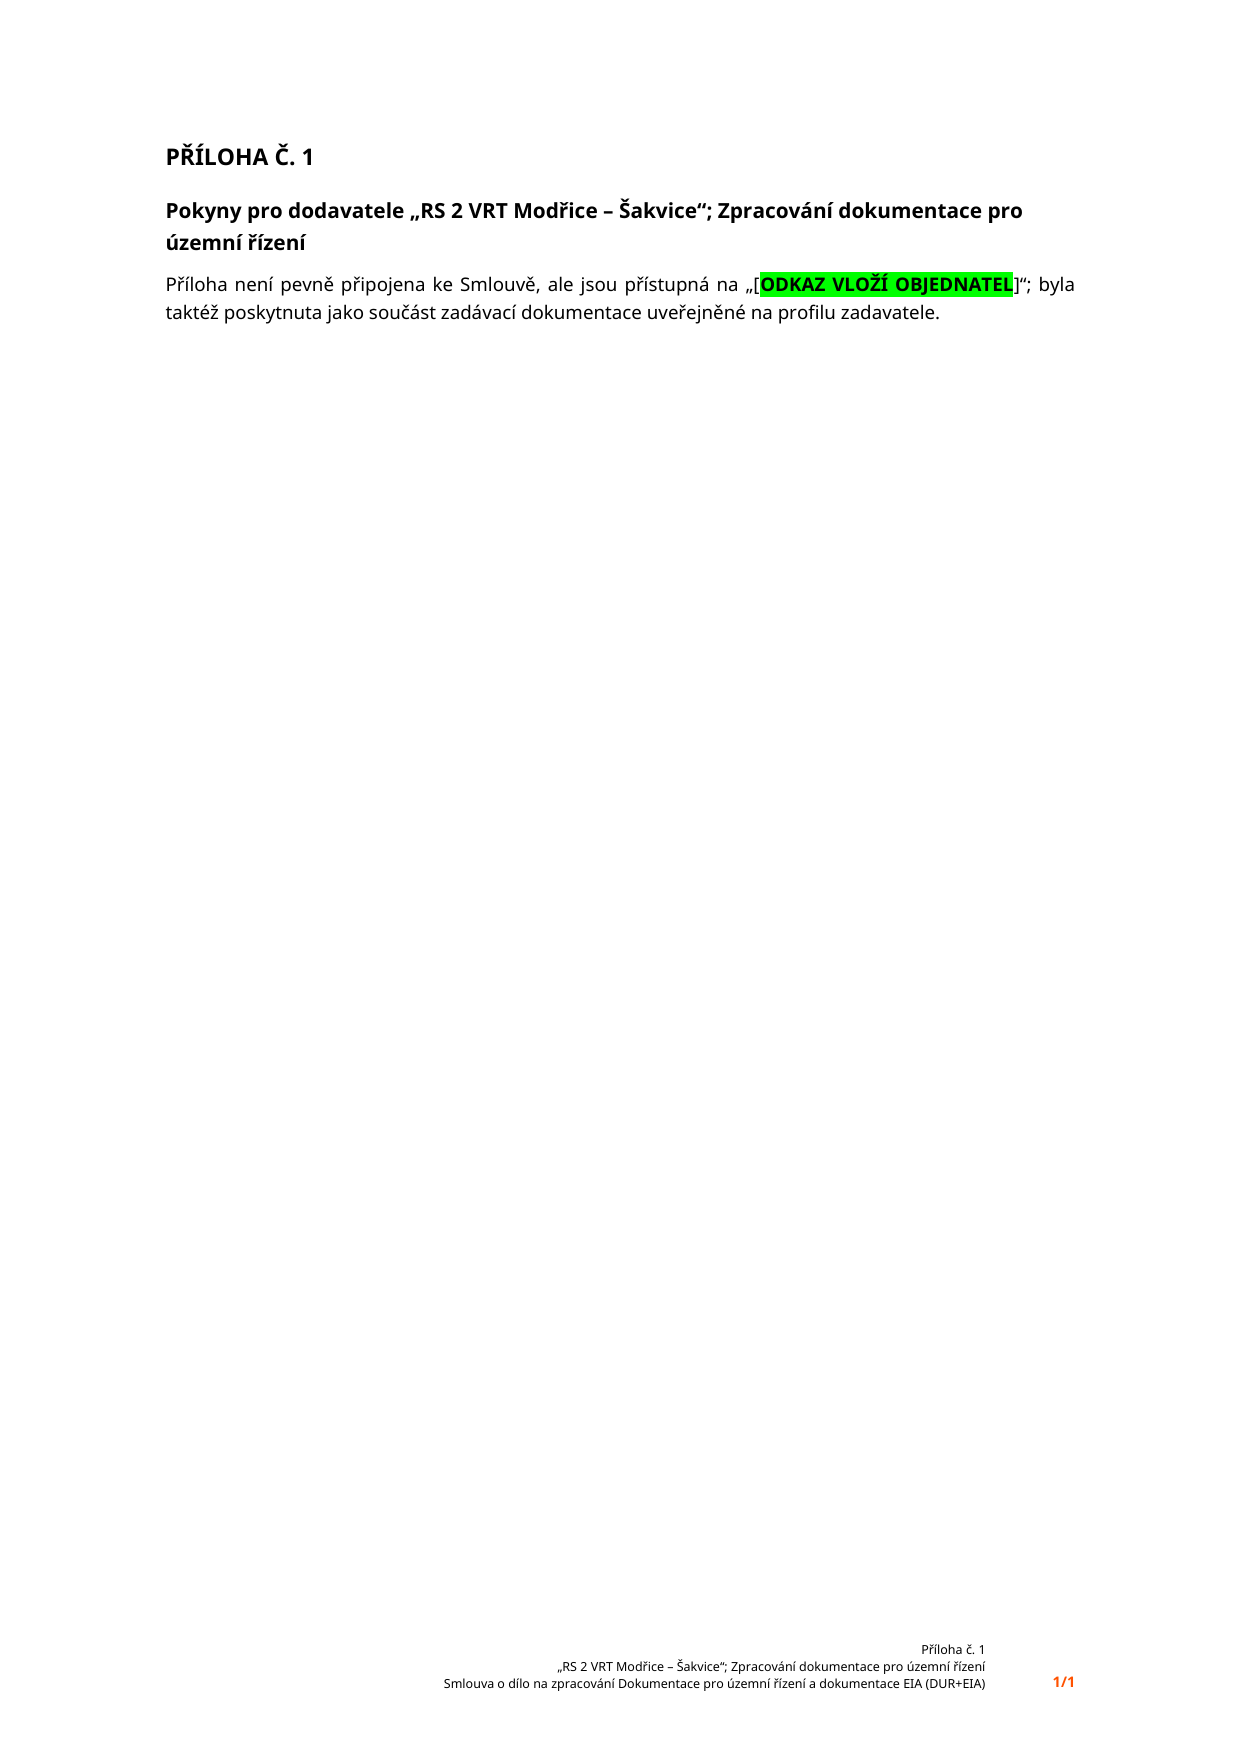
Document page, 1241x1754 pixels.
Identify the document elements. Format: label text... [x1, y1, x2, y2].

text Příloha č. 1 [165, 141, 1075, 173]
text Příloha není pevně připojena ke Smlouvě, ale jsou přístupná na „[ODKAZ VLOŽÍ OBJEDNATEL]“; byla taktéž poskytnuta jako součást zadávací dokumentace uveřejněné na profilu zadavatele. [165, 272, 1075, 325]
text Pokyny pro dodavatele „RS 2 VRT Modřice – Šakvice“; Zpracování dokumentace pro územní řízení [165, 197, 1075, 256]
